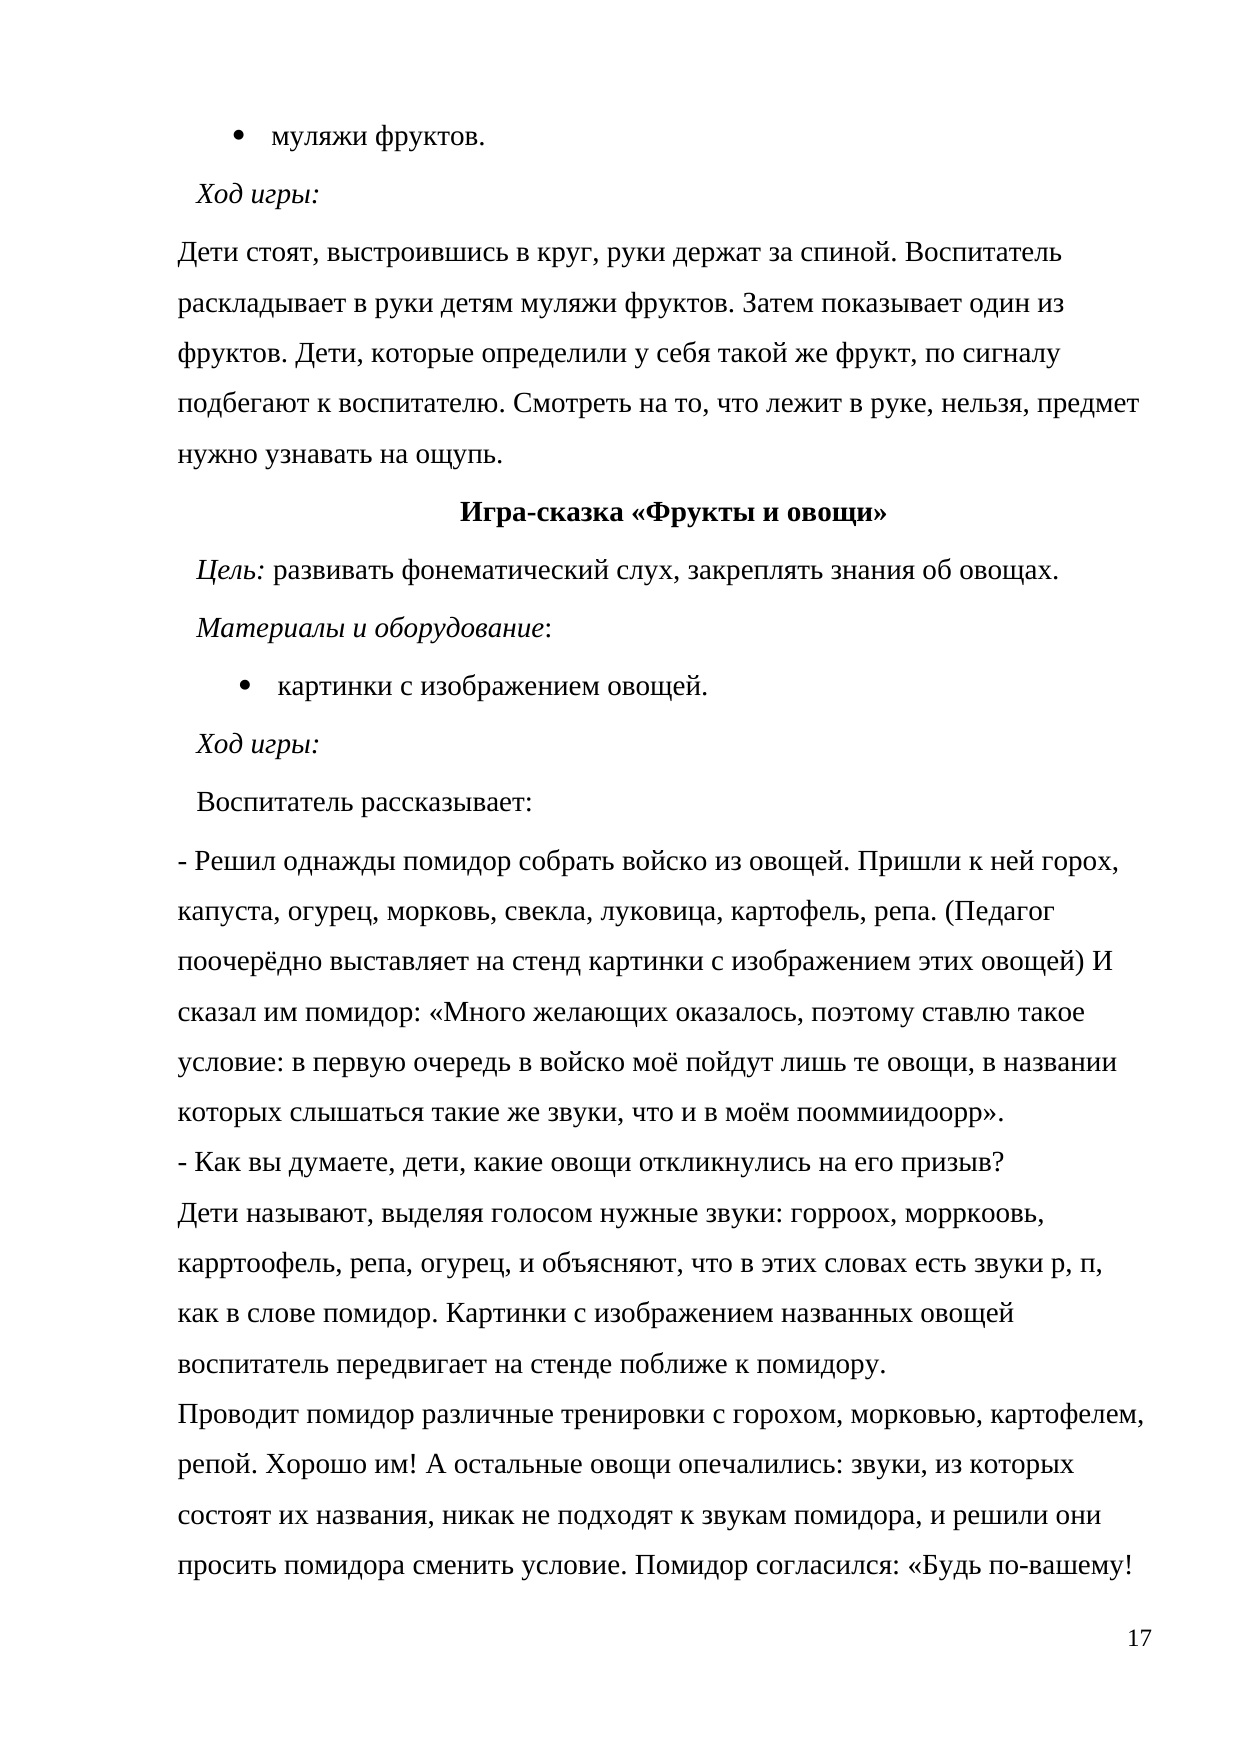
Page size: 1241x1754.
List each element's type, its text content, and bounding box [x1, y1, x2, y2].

text Ход игры: [177, 726, 1152, 760]
text Игра-сказка «Фрукты и овощи» [177, 494, 1152, 527]
text Дети стоят, выстроившись в круг, руки держат за спиной. Воспитатель раскладывает в руки детям муляжи фруктов. Затем показывает один из фруктов. Дети, которые определили у себя такой же фрукт, по сигналу подбегают к воспитателю. Смотреть на то, что лежит в руке, нельзя, предмет нужно узнавать на ощупь. [177, 234, 1152, 469]
text Воспитатель рассказывает: [177, 784, 1152, 818]
list муляжи фруктов. [233, 118, 1152, 152]
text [177, 843, 1152, 1581]
text Ход игры: [177, 176, 1152, 210]
text Цель: развивать фонематический слух, закреплять знания об овощах. [177, 552, 1152, 586]
list картинки с изображением овощей. [240, 668, 1152, 702]
text Материалы и оборудование: [177, 610, 1152, 644]
